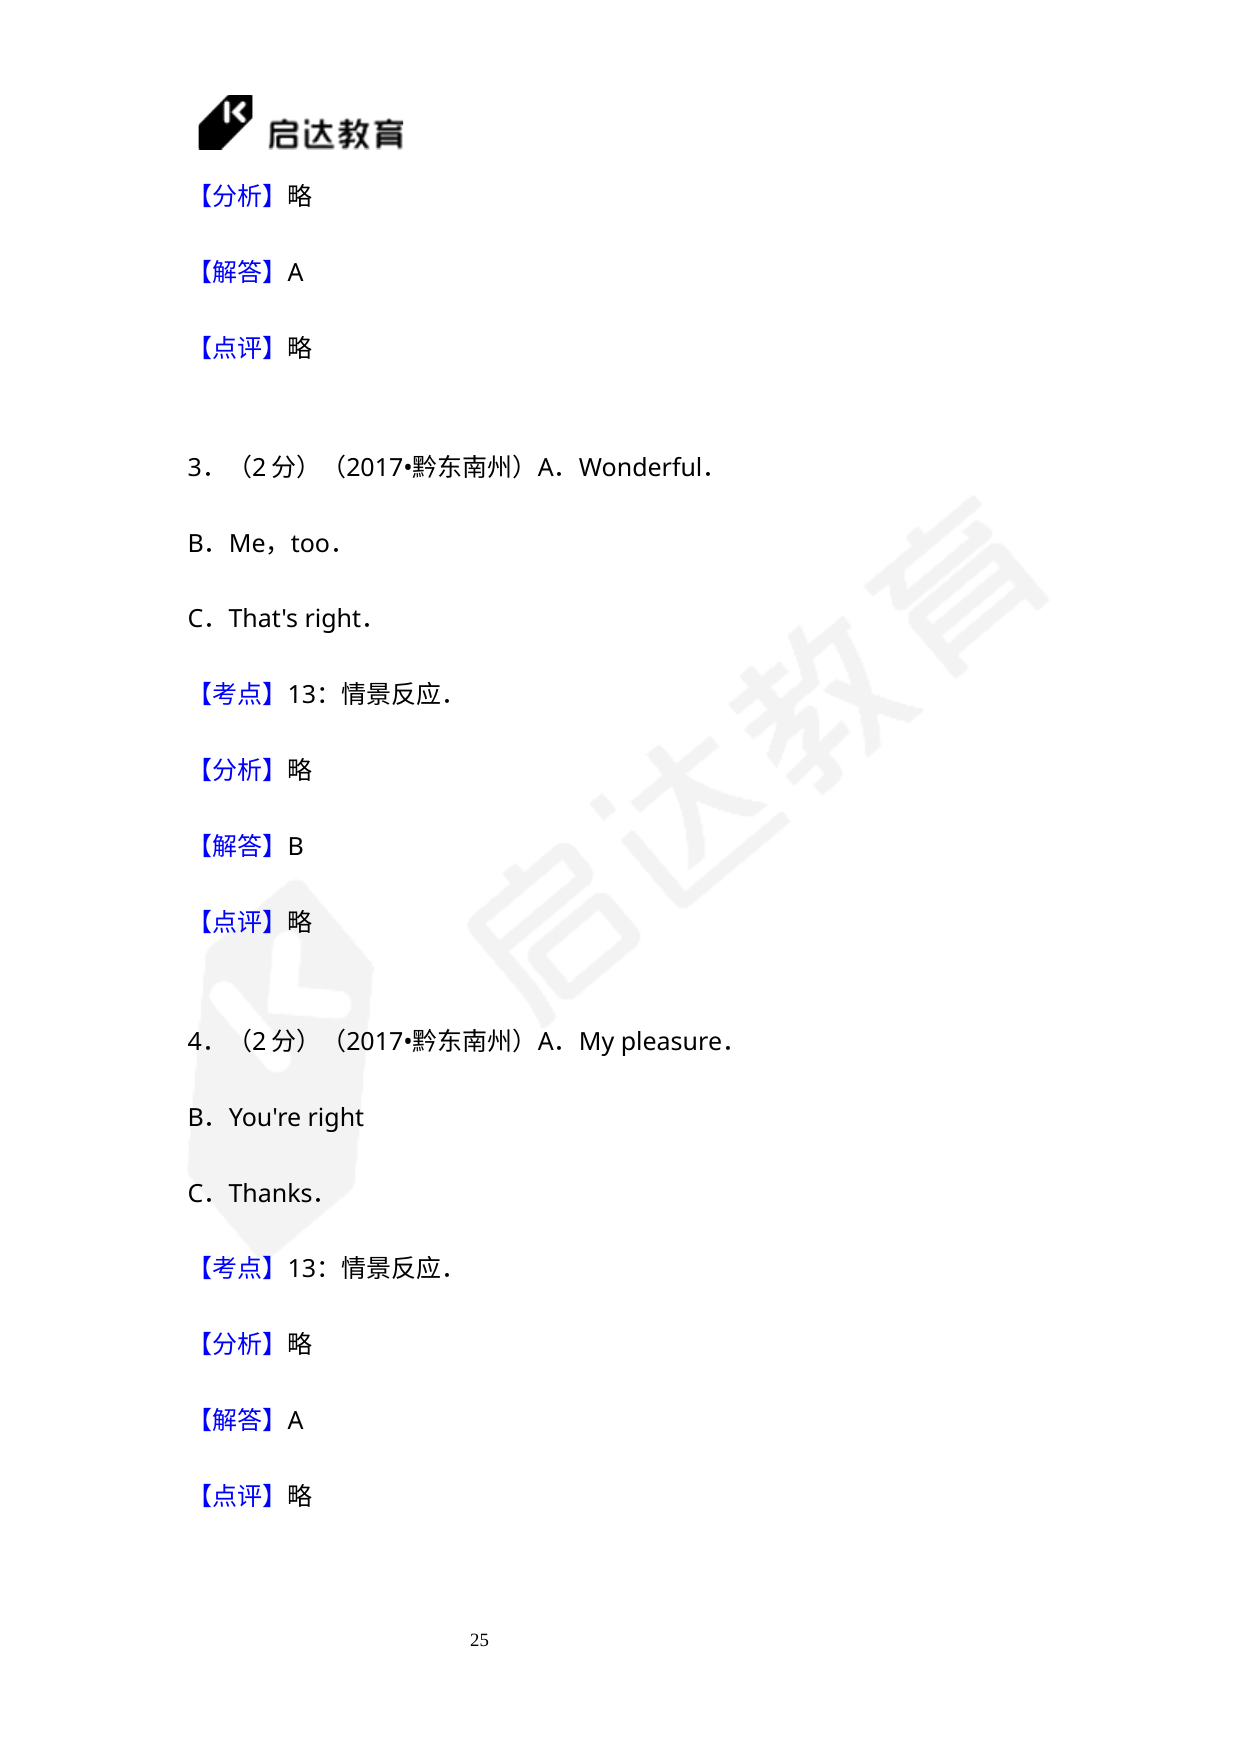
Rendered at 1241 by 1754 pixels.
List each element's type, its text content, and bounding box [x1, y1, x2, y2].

text 【考点】13：情景反应．菁优网版权所有 [187, 660, 1053, 725]
text C．Thanks． [187, 1159, 1053, 1224]
text B．Me，too． [187, 509, 1053, 574]
text 【分析】略 [187, 736, 1053, 801]
text 4．（2分）（2017•黔东南州）A．My pleasure． [187, 1007, 1053, 1072]
text 【解答】A [187, 1386, 1053, 1451]
text 【点评】略 [187, 1462, 1053, 1527]
picture [198, 95, 404, 150]
text 【分析】略 [187, 162, 1053, 227]
text C．That's right． [187, 584, 1053, 649]
text 3．（2分）（2017•黔东南州）A．Wonderful． [187, 433, 1053, 498]
text 【解答】B [187, 812, 1053, 877]
text 【分析】略 [187, 1310, 1053, 1375]
text B．You're right [187, 1083, 1053, 1148]
text 【点评】略 [187, 314, 1053, 379]
text 【点评】略 [187, 888, 1053, 953]
text 【解答】A [187, 238, 1053, 303]
text 【考点】13：情景反应．菁优网版权所有 [187, 1234, 1053, 1299]
